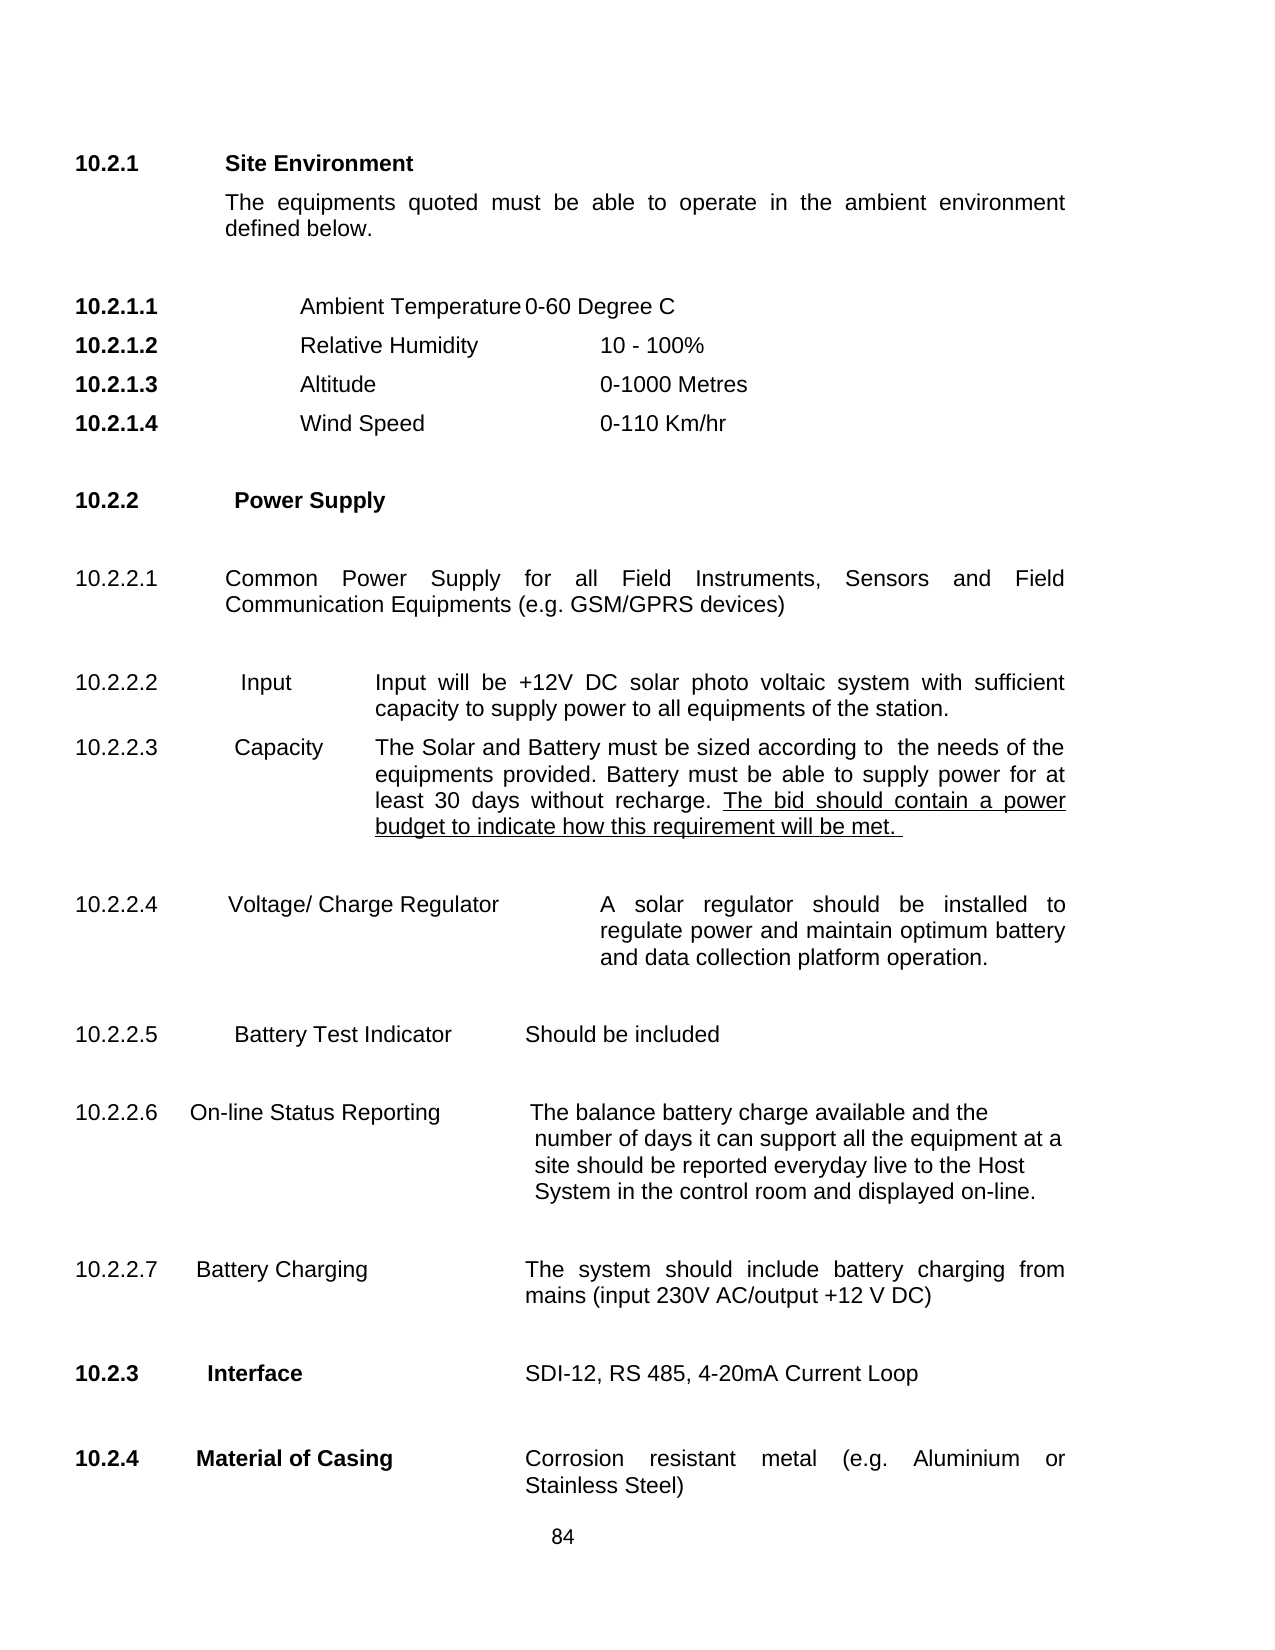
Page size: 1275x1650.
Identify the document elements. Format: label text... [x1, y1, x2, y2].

list 10.2.2 Power Supply [75, 487, 1066, 513]
list 10.2.2.7 Battery Charging The system should include battery charging from mains (input 230V AC/output +12 V DC) [75, 1256, 1066, 1308]
list 10.2.1 Site Environment [75, 150, 1066, 176]
list 10.2.2.1 Common Power Supply for all Field Instruments, Sensors and Field Communication Equipments (e.g. GSM/GPRS devices) [75, 565, 1066, 618]
list 10.2.1.1 Ambient Temperature 0-60 Degree C [75, 293, 1066, 319]
list 10.2.4 Material of Casing Corrosion resistant metal (e.g. Aluminium or Stainless Steel) [75, 1445, 1066, 1498]
list 10.2.2.2 Input Input will be +12V DC solar photo voltaic system with sufficient capacity to supply power to all equipments of the station. [75, 669, 1066, 722]
list 10.2.3 Interface SDI-12, RS 485, 4-20mA Current Loop [75, 1360, 1066, 1386]
list 10.2.2.3 Capacity The Solar and Battery must be sized according to the needs of the equipments provided. Battery must be able to supply power for at least 30 days without recharge. The bid should contain a power budget to indicate how this requirement will be met. [75, 734, 1066, 839]
list 10.2.2.5 Battery Test Indicator Should be included [75, 1021, 1066, 1048]
list The equipments quoted must be able to operate in the ambient environment defined below. [225, 189, 1066, 242]
list 10.2.1.3 Altitude 0-1000 Metres [75, 371, 1066, 397]
list 10.2.1.2 Relative Humidity 10 - 100% [75, 332, 1066, 358]
list 10.2.2.4 Voltage/ Charge Regulator A solar regulator should be installed to regulate power and maintain optimum battery and data collection platform operation. [75, 891, 1066, 970]
list 10.2.1.4 Wind Speed 0-110 Km/hr [75, 409, 1066, 436]
list 10.2.2.6 On-line Status Reporting The balance battery charge available and the number of days it can support all the equipment at a site should be reported everyday live to the Host System in the control room and displayed on-line. [75, 1099, 1066, 1204]
